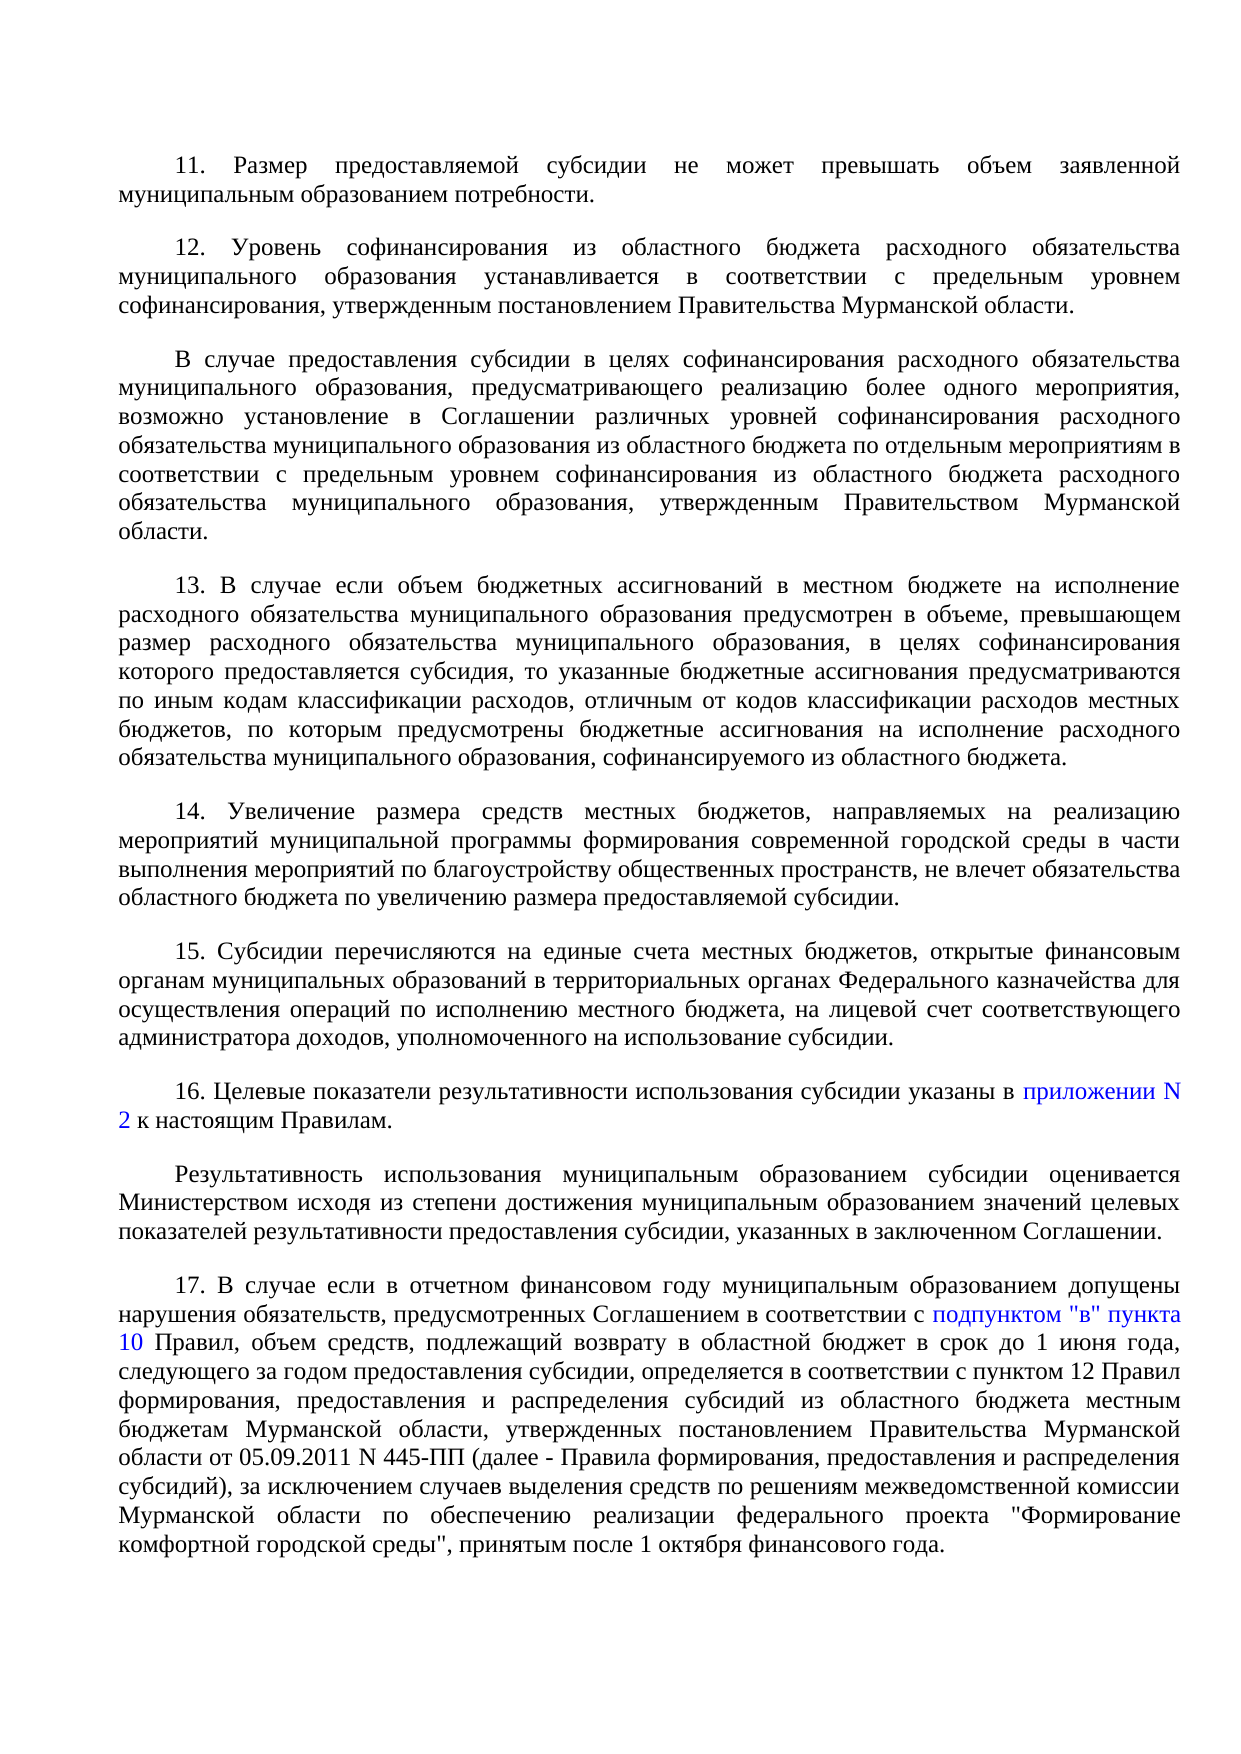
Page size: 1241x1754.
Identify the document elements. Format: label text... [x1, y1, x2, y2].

text 13. В случае если объем бюджетных ассигнований в местном бюджете на исполнение расходного обязательства муниципального образования предусмотрен в объеме, превышающем размер расходного обязательства муниципального образования, в целях софинансирования которого предоставляется субсидия, то указанные бюджетные ассигнования предусматриваются по иным кодам классификации расходов, отличным от кодов классификации расходов местных бюджетов, по которым предусмотрены бюджетные ассигнования на исполнение расходного обязательства муниципального образования, софинансируемого из областного бюджета. [118, 570, 1181, 771]
text 12. Уровень софинансирования из областного бюджета расходного обязательства муниципального образования устанавливается в соответствии с предельным уровнем софинансирования, утвержденным постановлением Правительства Мурманской области. [118, 232, 1181, 319]
text Результативность использования муниципальным образованием субсидии оценивается Министерством исходя из степени достижения муниципальным образованием значений целевых показателей результативности предоставления субсидии, указанных в заключенном Соглашении. [118, 1159, 1181, 1245]
text 16. Целевые показатели результативности использования субсидии указаны в приложении N 2 к настоящим Правилам. [118, 1076, 1181, 1134]
text В случае предоставления субсидии в целях софинансирования расходного обязательства муниципального образования, предусматривающего реализацию более одного мероприятия, возможно установление в Соглашении различных уровней софинансирования расходного обязательства муниципального образования из областного бюджета по отдельным мероприятиям в соответствии с предельным уровнем софинансирования из областного бюджета расходного обязательства муниципального образования, утвержденным Правительством Мурманской области. [118, 344, 1181, 545]
text 15. Субсидии перечисляются на единые счета местных бюджетов, открытые финансовым органам муниципальных образований в территориальных органах Федерального казначейства для осуществления операций по исполнению местного бюджета, на лицевой счет соответствующего администратора доходов, уполномоченного на использование субсидии. [118, 936, 1181, 1051]
text 11. Размер предоставляемой субсидии не может превышать объем заявленной муниципальным образованием потребности. [118, 150, 1181, 207]
text 17. В случае если в отчетном финансовом году муниципальным образованием допущены нарушения обязательств, предусмотренных Соглашением в соответствии с подпунктом "в" пункта 10 Правил, объем средств, подлежащий возврату в областной бюджет в срок до 1 июня года, следующего за годом предоставления субсидии, определяется в соответствии с пунктом 12 Правил формирования, предоставления и распределения субсидий из областного бюджета местным бюджетам Мурманской области, утвержденных постановлением Правительства Мурманской области от 05.09.2011 N 445-ПП (далее - Правила формирования, предоставления и распределения субсидий), за исключением случаев выделения средств по решениям межведомственной комиссии Мурманской области по обеспечению реализации федерального проекта "Формирование комфортной городской среды", принятым после 1 октября финансового года. [118, 1270, 1181, 1557]
text 14. Увеличение размера средств местных бюджетов, направляемых на реализацию мероприятий муниципальной программы формирования современной городской среды в части выполнения мероприятий по благоустройству общественных пространств, не влечет обязательства областного бюджета по увеличению размера предоставляемой субсидии. [118, 796, 1181, 911]
